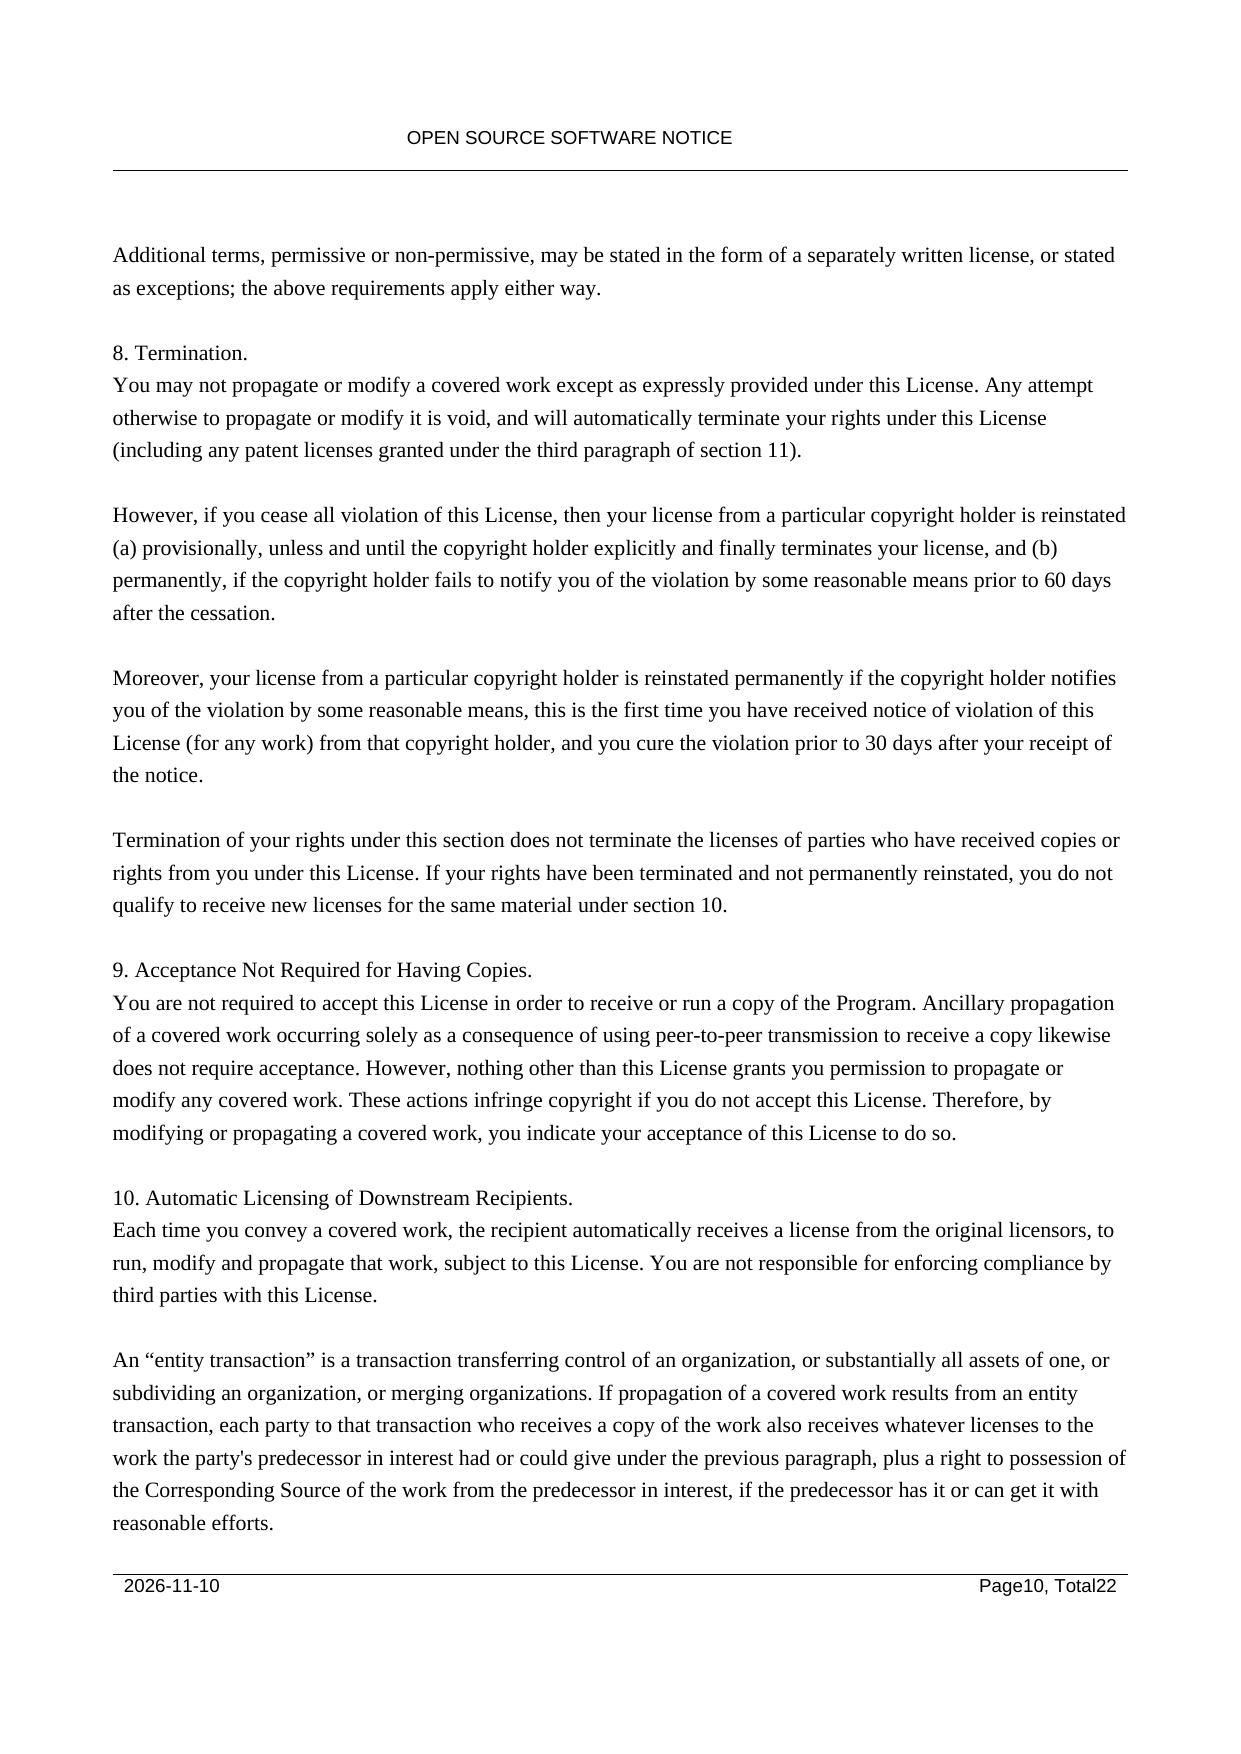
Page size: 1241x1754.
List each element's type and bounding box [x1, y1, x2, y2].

text [112, 206, 1128, 1539]
